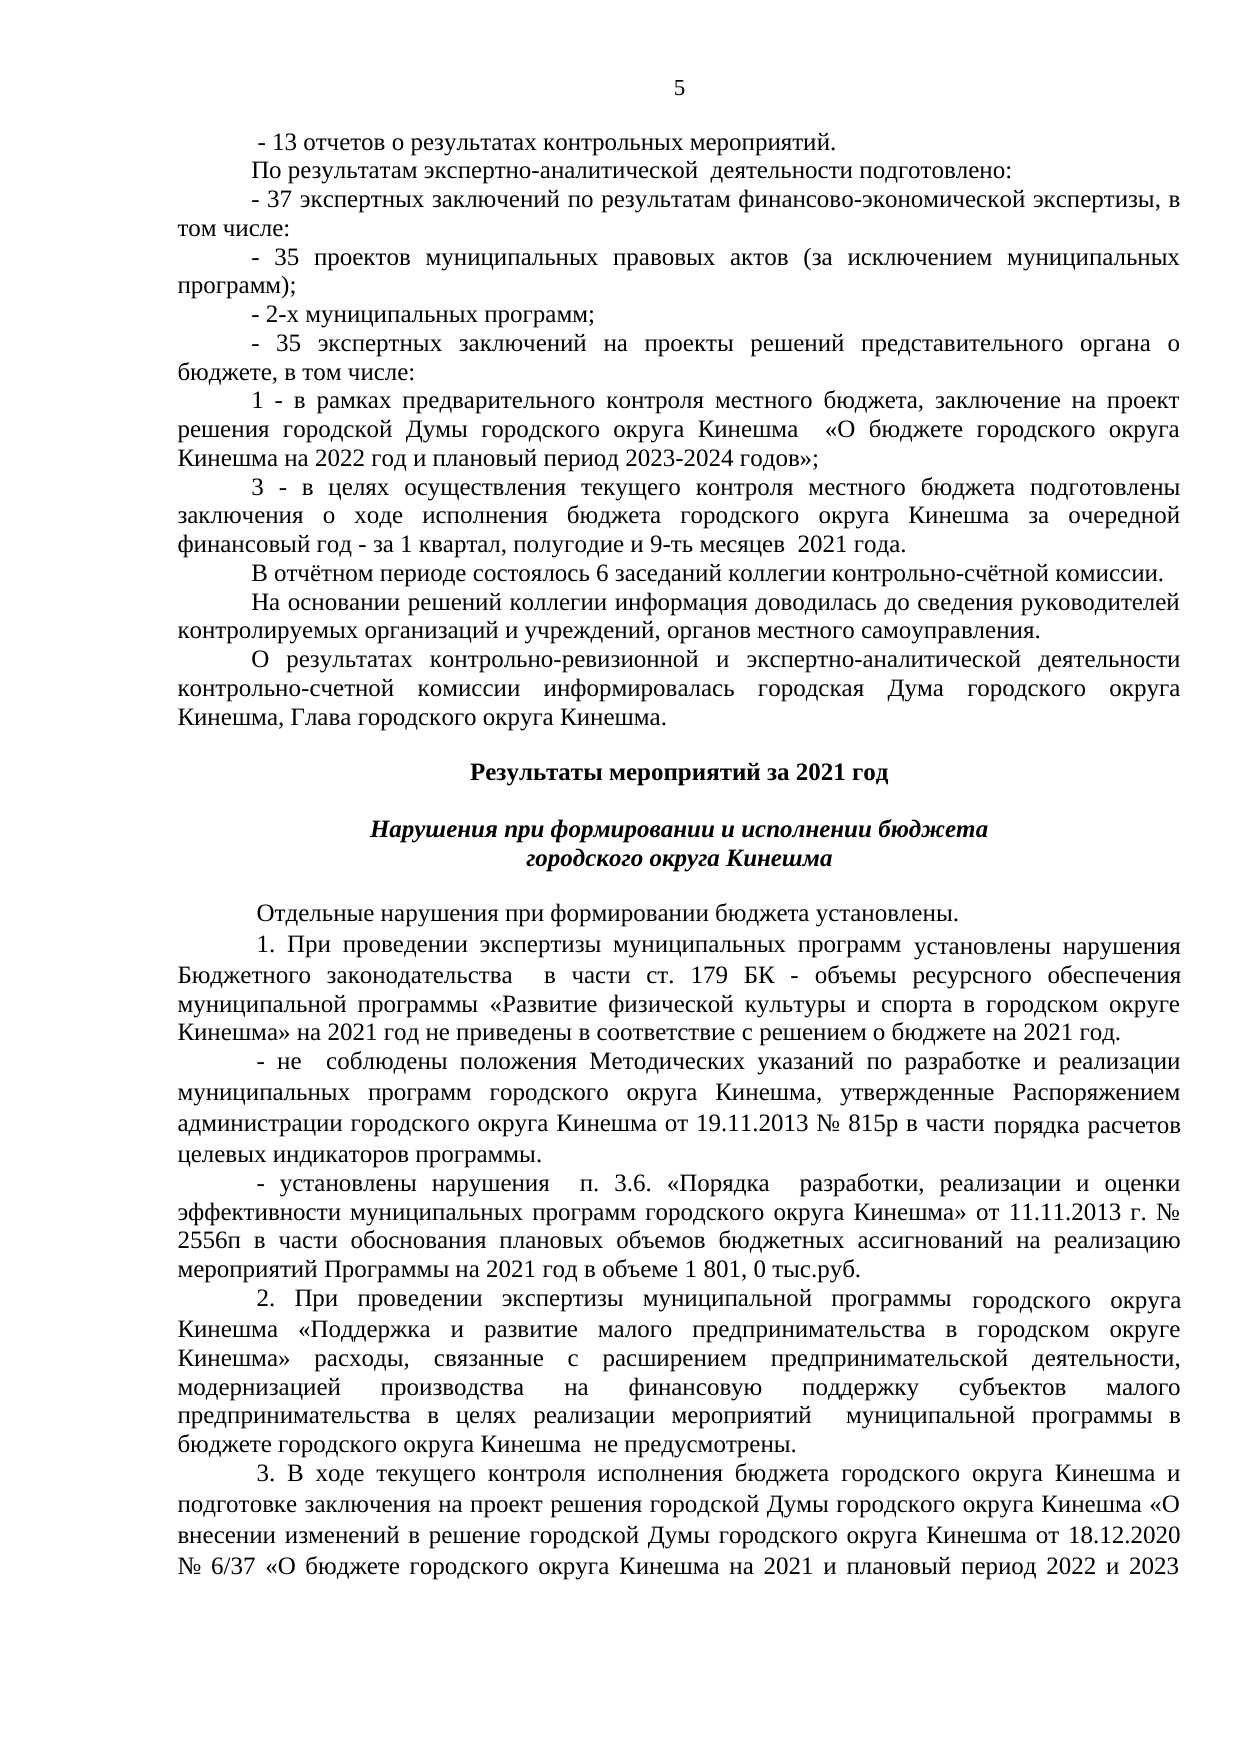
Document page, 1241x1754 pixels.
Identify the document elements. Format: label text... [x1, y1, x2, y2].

text На основании решений коллегии информация доводилась до сведения руководителей контролируемых организаций и учреждений, органов местного самоуправления. [177, 587, 1181, 644]
text Отдельные нарушения при формировании бюджета установлены. [177, 900, 1181, 929]
text - 35 экспертных заключений на проекты решений представительного органа о бюджете, в том числе: [177, 328, 1181, 385]
text городского округа Кинешма [177, 843, 1181, 872]
text - 2-х муниципальных программ; [177, 299, 1181, 328]
text Нарушения при формировании и исполнении бюджета [177, 814, 1181, 843]
text 1 - в рамках предварительного контроля местного бюджета, заключение на проект решения городской Думы городского округа Кинешма «О бюджете городского округа Кинешма на 2022 год и плановый период 2023-2024 годов»; [177, 385, 1181, 472]
text О результатах контрольно-ревизионной и экспертно-аналитической деятельности контрольно-счетной комиссии информировалась городская Дума городского округа Кинешма, Глава городского округа Кинешма. [177, 644, 1181, 730]
text - установлены нарушения п. 3.6. «Порядка разработки, реализации и оценки эффективности муниципальных программ городского округа Кинешма» от 11.11.2013 г. № 2556п в части обоснования плановых объемов бюджетных ассигнований на реализацию мероприятий Программы на 2021 год в объеме 1 801, 0 тыс.руб. [177, 1168, 1181, 1283]
text В отчётном периоде состоялось 6 заседаний коллегии контрольно-счётной комиссии. [177, 558, 1181, 587]
text - 37 экспертных заключений по результатам финансово-экономической экспертизы, в том числе: [177, 184, 1181, 242]
text По результатам экспертно-аналитической деятельности подготовлено: [177, 155, 1181, 184]
text Результаты мероприятий за 2021 год [177, 757, 1181, 785]
text 1. При проведении экспертизы муниципальных программ установлены нарушения Бюджетного законодательства в части ст. 179 БК - объемы ресурсного обеспечения муниципальной программы «Развитие физической культуры и спорта в городском округе Кинешма» на 2021 год не приведены в соответствие с решением о бюджете на 2021 год. [177, 929, 1181, 1046]
text 3 - в целях осуществления текущего контроля местного бюджета подготовлены заключения о ходе исполнения бюджета городского округа Кинешма за очередной финансовый год - за 1 квартал, полугодие и 9-ть месяцев 2021 года. [177, 472, 1181, 558]
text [177, 1458, 1181, 1582]
text - не соблюдены положения Методических указаний по разработке и реализации муниципальных программ городского округа Кинешма, утвержденные Распоряжением администрации городского округа Кинешма от 19.11.2013 № 815р в части порядка расчетов целевых индикаторов программы. [177, 1046, 1181, 1168]
text - 13 отчетов о результатах контрольных мероприятий. [177, 127, 1181, 155]
text 2. При проведении экспертизы муниципальной программы городского округа Кинешма «Поддержка и развитие малого предпринимательства в городском округе Кинешма» расходы, связанные с расширением предпринимательской деятельности, модернизацией производства на финансовую поддержку субъектов малого предпринимательства в целях реализации мероприятий муниципальной программы в бюджете городского округа Кинешма не предусмотрены. [177, 1283, 1181, 1458]
text - 35 проектов муниципальных правовых актов (за исключением муниципальных программ); [177, 242, 1181, 299]
